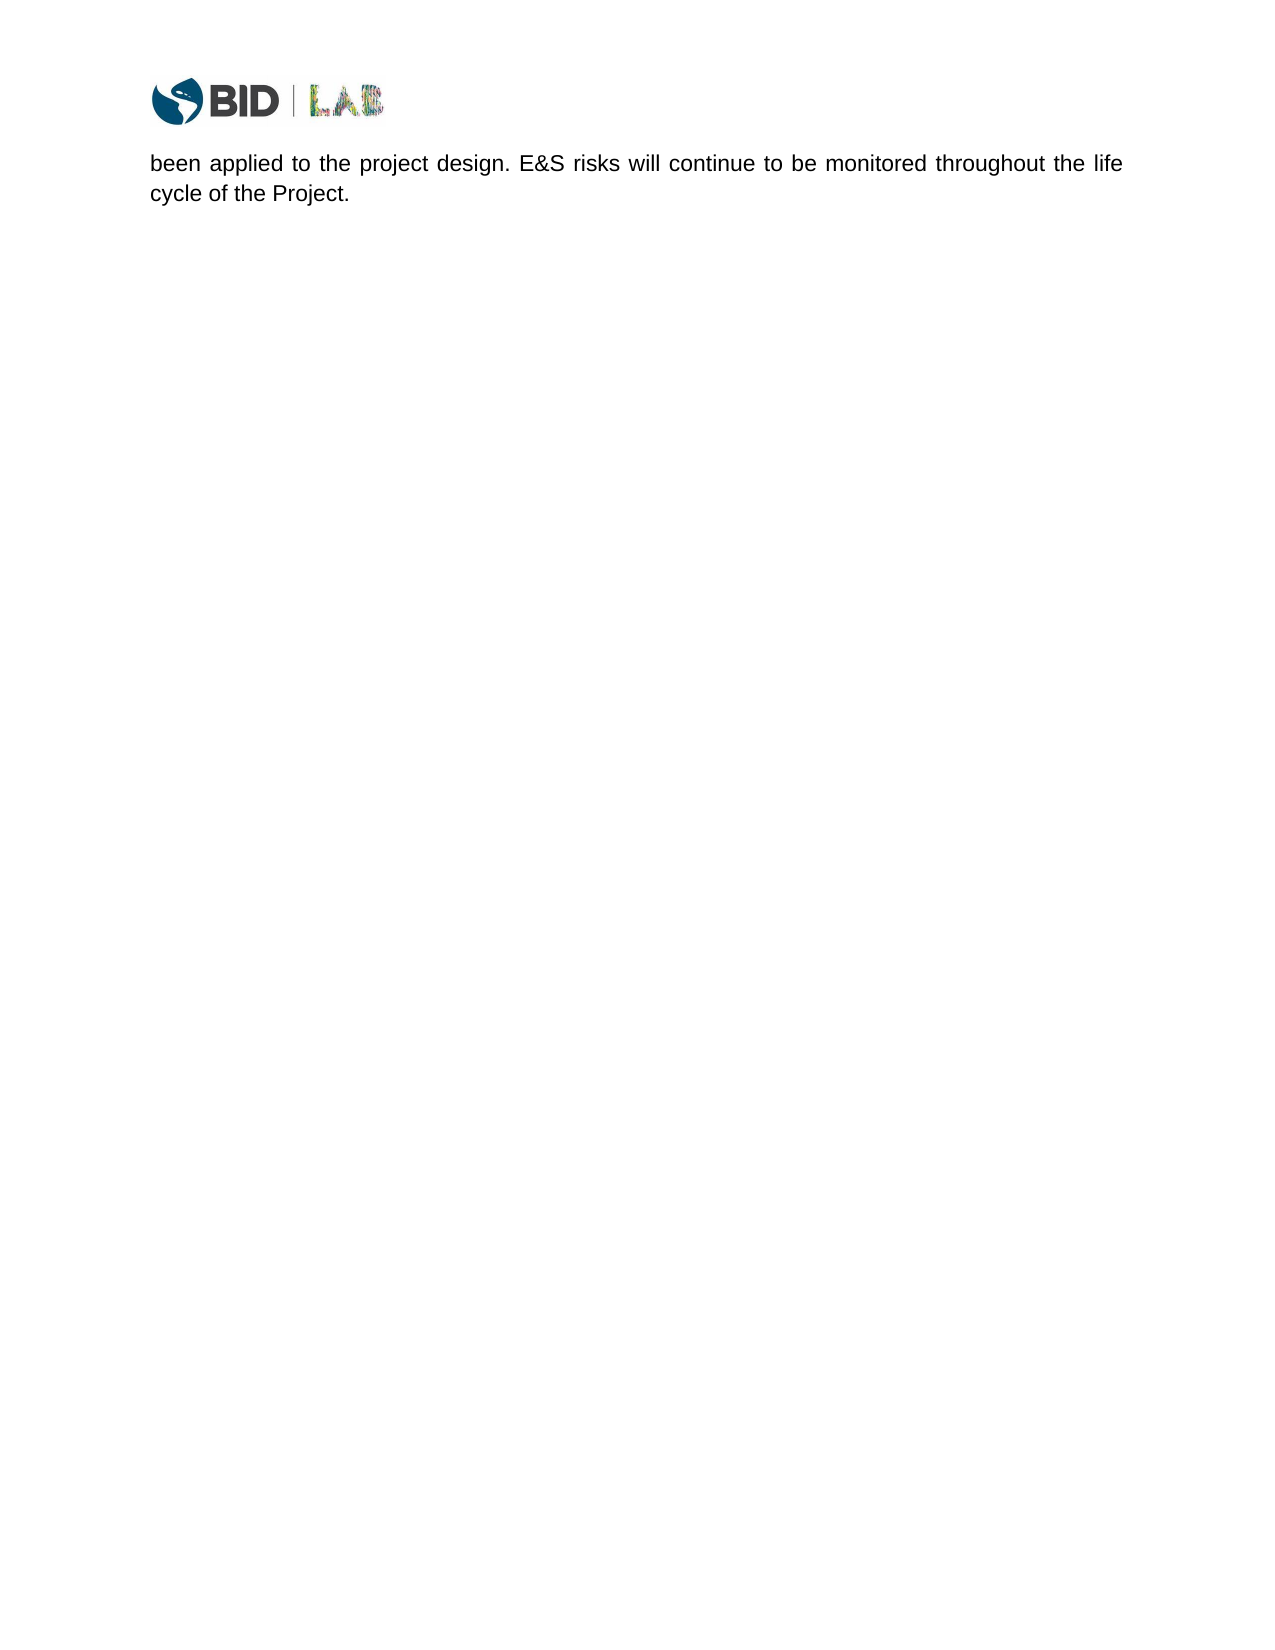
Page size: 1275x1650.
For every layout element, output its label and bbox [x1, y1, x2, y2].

picture [150, 75, 386, 127]
text [150, 150, 1125, 207]
